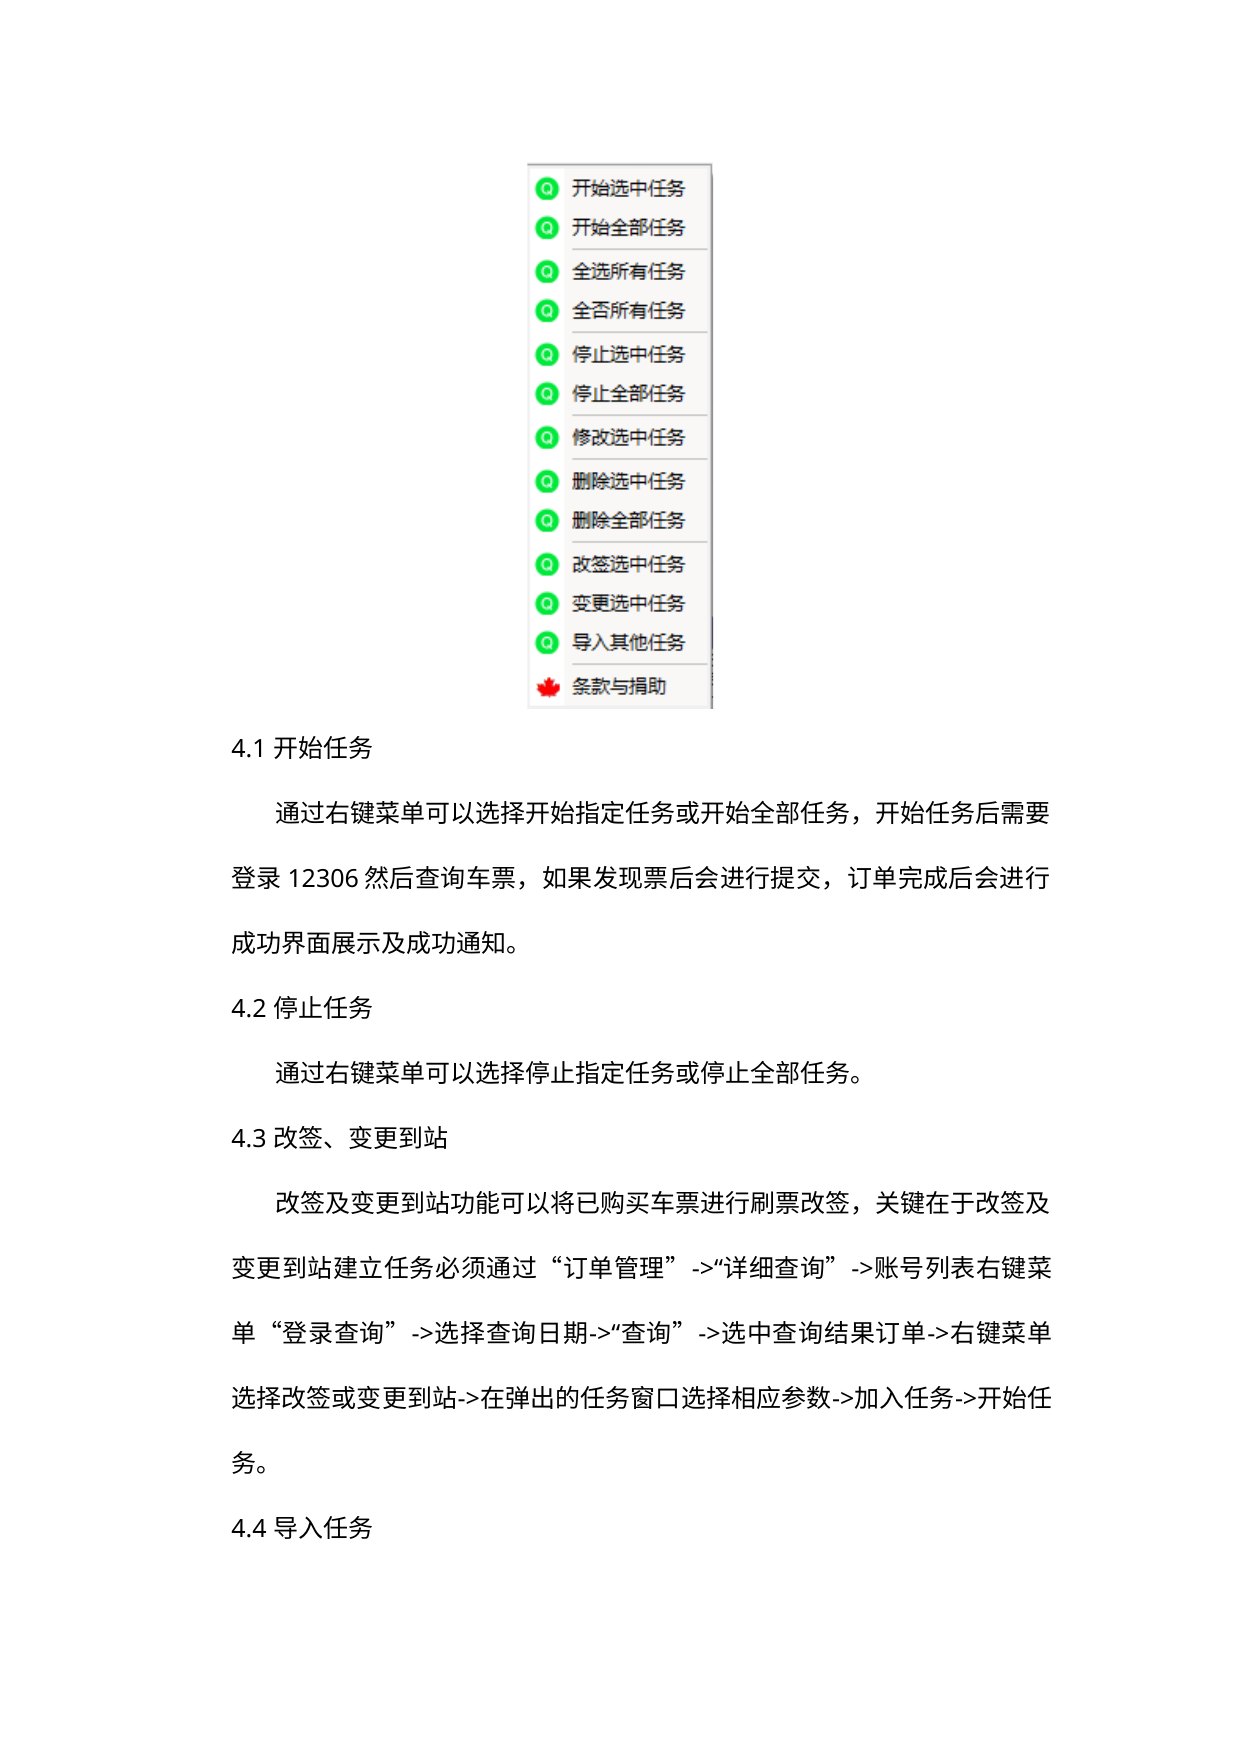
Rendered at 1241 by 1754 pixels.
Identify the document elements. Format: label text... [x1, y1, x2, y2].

text 4.4 导入任务 [187, 1494, 1053, 1559]
text 4.3 改签、变更到站 [187, 1104, 1053, 1169]
text 4.2 停止任务 [187, 974, 1053, 1039]
text 通过右键菜单可以选择开始指定任务或开始全部任务，开始任务后需要登录12306然后查询车票，如果发现票后会进行提交，订单完成后会进行成功界面展示及成功通知。 [231, 779, 1053, 974]
text 改签及变更到站功能可以将已购买车票进行刷票改签，关键在于改签及变更到站建立任务必须通过“订单管理”->“详细查询”->账号列表右键菜单“登录查询”->选择查询日期->“查询”->选中查询结果订单->右键菜单选择改签或变更到站->在弹出的任务窗口选择相应参数->加入任务->开始任务。 [231, 1169, 1053, 1494]
text 4.1 开始任务 [187, 714, 1053, 779]
picture [527, 162, 714, 709]
text 通过右键菜单可以选择停止指定任务或停止全部任务。 [187, 1039, 1053, 1104]
